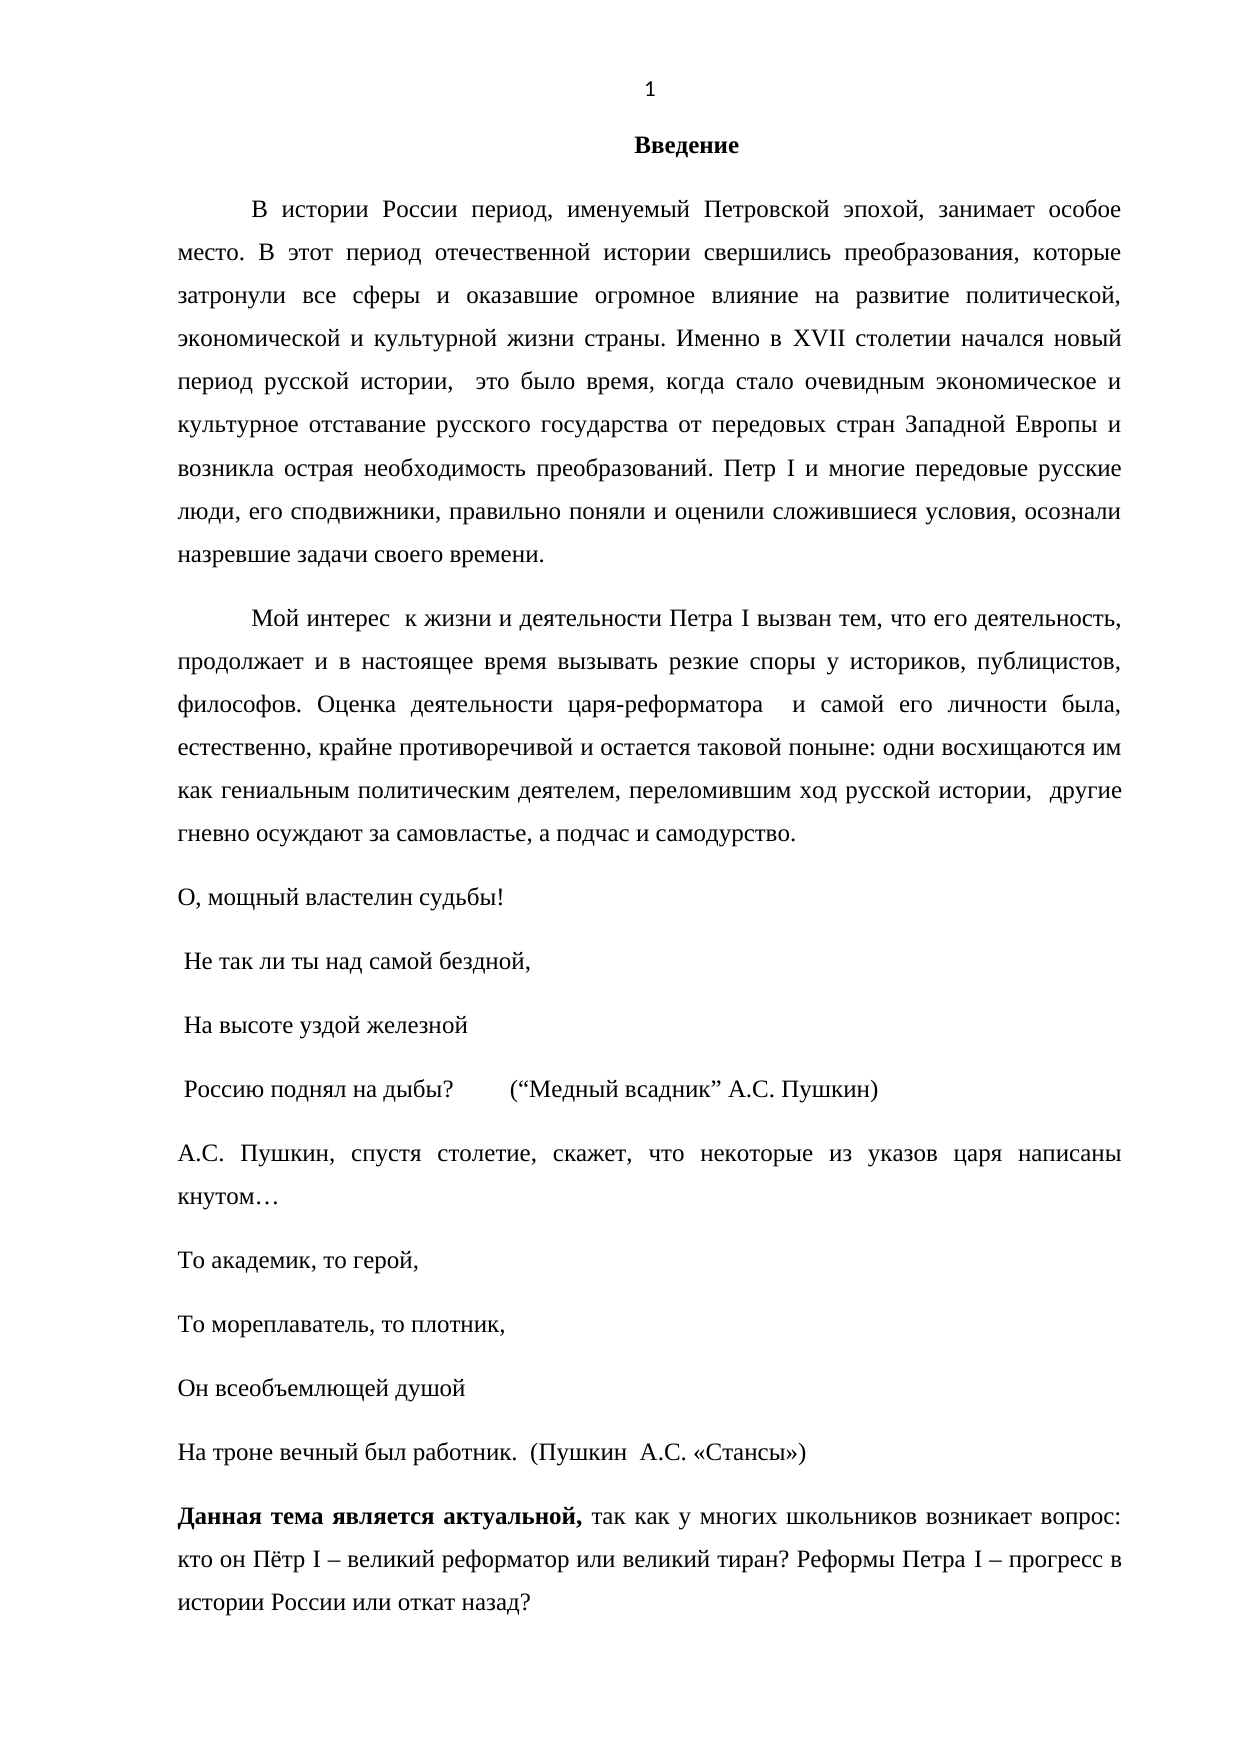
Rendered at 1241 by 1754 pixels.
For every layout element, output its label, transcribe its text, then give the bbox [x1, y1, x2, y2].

text Не так ли ты над самой бездной, [177, 946, 1122, 975]
text То академик, то герой, [177, 1245, 1122, 1274]
text Он всеобъемлющей душой [177, 1373, 1122, 1402]
text Введение [177, 130, 1122, 159]
text Данная тема является актуальной, так как у многих школьников возникает вопрос: кто он Пётр I – великий реформатор или великий тиран? Реформы Петра I – прогресс в истории России или откат назад? [177, 1501, 1122, 1616]
text О, мощный властелин судьбы! [177, 882, 1122, 911]
text На троне вечный был работник. (Пушкин А.С. «Стансы») [177, 1437, 1122, 1466]
text В истории России период, именуемый Петровской эпохой, занимает особое место. В этот период отечественной истории свершились преобразования, которые затронули все сферы и оказавшие огромное влияние на развитие политической, экономической и культурной жизни страны. Именно в XVII столетии начался новый период русской истории, это было время, когда стало очевидным экономическое и культурное отставание русского государства от передовых стран Западной Европы и возникла острая необходимость преобразований. Петр I и многие передовые русские люди, его сподвижники, правильно поняли и оценили сложившиеся условия, осознали назревшие задачи своего времени. [177, 194, 1122, 568]
text А.С. Пушкин, спустя столетие, скажет, что некоторые из указов царя написаны кнутом… [177, 1138, 1122, 1210]
text То мореплаватель, то плотник, [177, 1309, 1122, 1338]
text Россию поднял на дыбы? (“Медный всадник” А.С. Пушкин) [177, 1074, 1122, 1103]
text На высоте уздой железной [177, 1010, 1122, 1039]
text Мой интерес к жизни и деятельности Петра I вызван тем, что его деятельность, продолжает и в настоящее время вызывать резкие споры у историков, публицистов, философов. Оценка деятельности царя-реформатора и самой его личности была, естественно, крайне противоречивой и остается таковой поныне: одни восхищаются им как гениальным политическим деятелем, переломившим ход русской истории, другие гневно осуждают за самовластье, а подчас и самодурство. [177, 603, 1122, 847]
